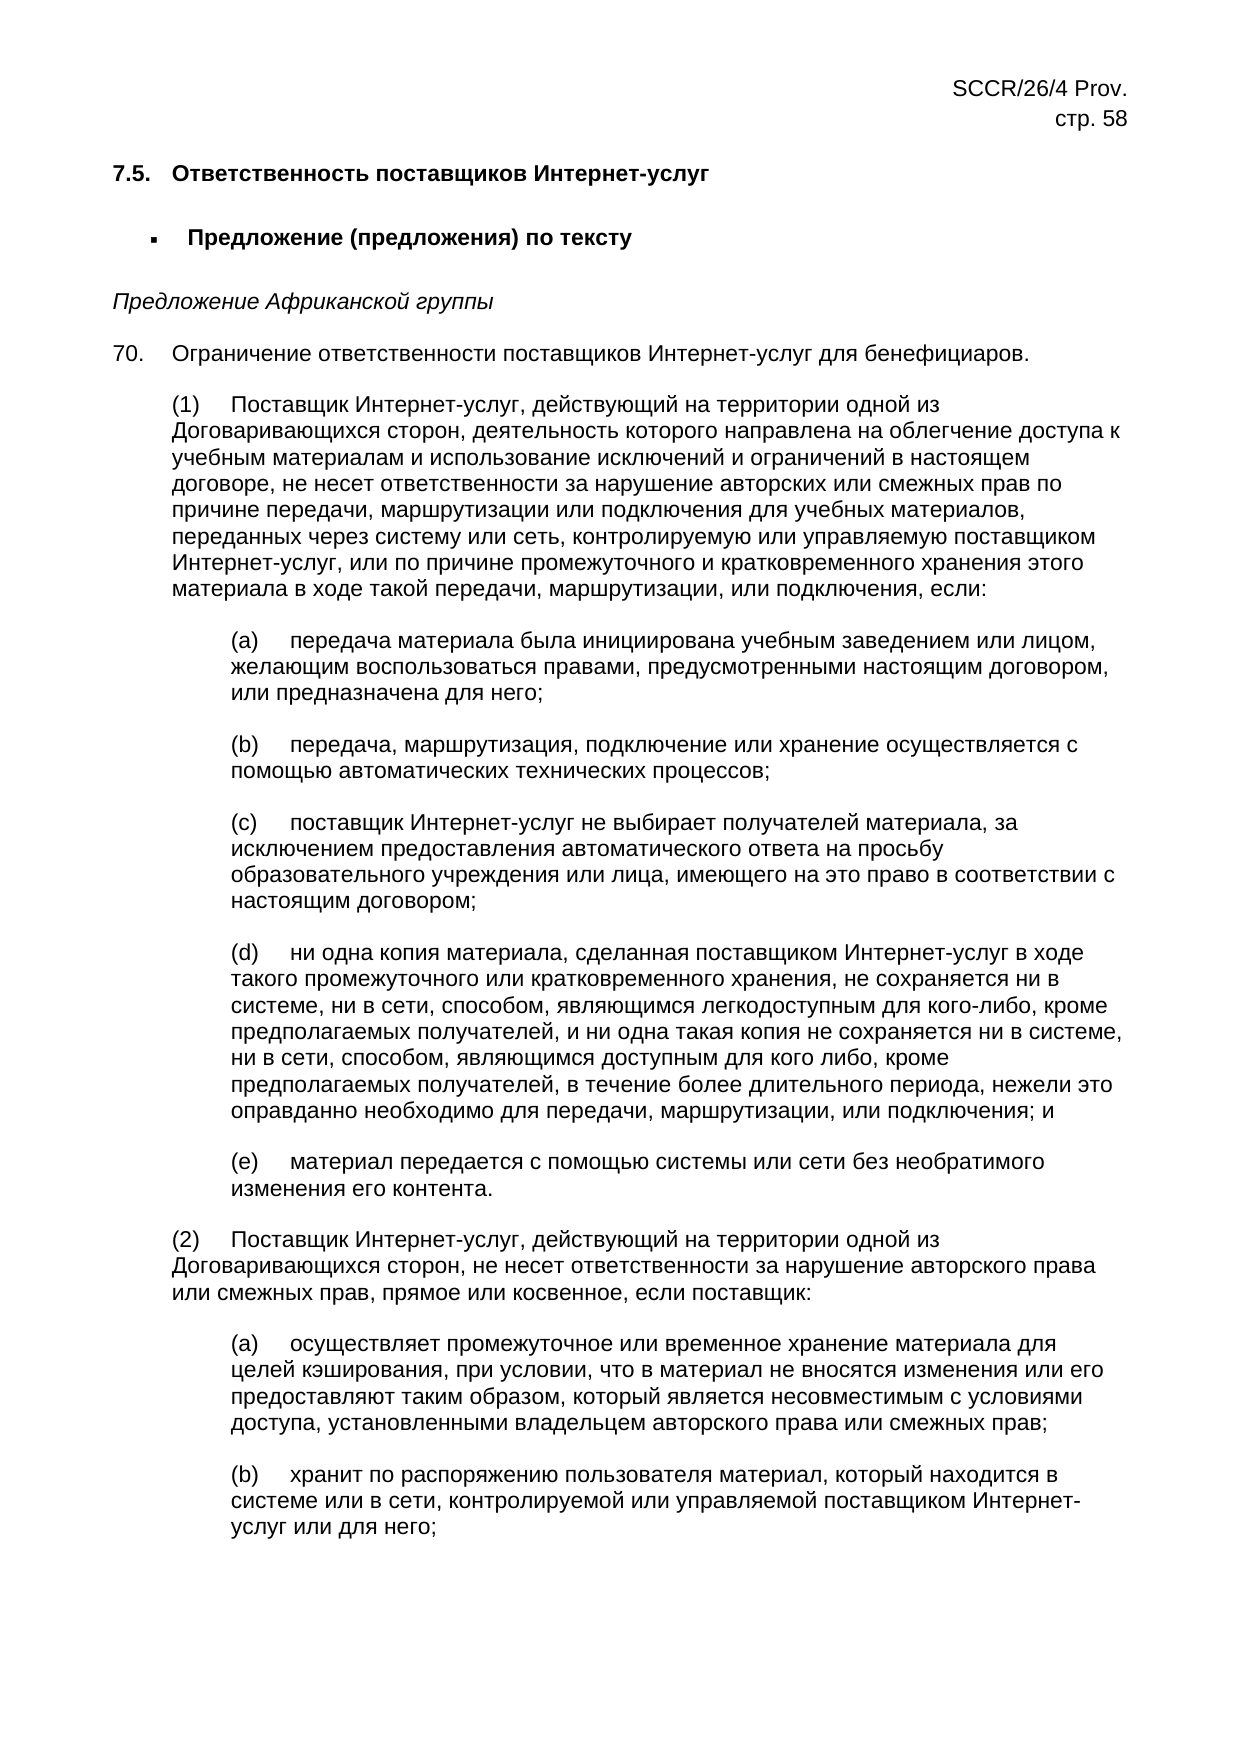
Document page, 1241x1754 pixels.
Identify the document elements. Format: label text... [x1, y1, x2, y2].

list (b) передача, маршрутизация, подключение или хранение осуществляется с помощью автоматических технических процессов; [231, 731, 1128, 783]
list (с) поставщик Интернет-услуг не выбирает получателей материала, за исключением предоставления автоматического ответа на просьбу образовательного учреждения или лица, имеющего на это право в соответствии с настоящим договором; [231, 808, 1128, 914]
list 7.5. Ответственность поставщиков Интернет-услуг [112, 160, 1128, 187]
list (а) осуществляет промежуточное или временное хранение материала для целей кэширования, при условии, что в материал не вносятся изменения или его предоставляют таким образом, который является несовместимым с условиями доступа, установленными владельцем авторского права или смежных прав; [231, 1330, 1128, 1436]
list (е) материал передается с помощью системы или сети без необратимого изменения его контента. [231, 1148, 1128, 1201]
list (b) хранит по распоряжению пользователя материал, который находится в системе или в сети, контролируемой или управляемой поставщиком Интернет-услуг или для него; [231, 1461, 1128, 1539]
list Предложение Африканской группы [112, 288, 1128, 314]
list 70. Ограничение ответственности поставщиков Интернет-услуг для бенефициаров. [112, 339, 1128, 366]
list (а) передача материала была инициирована учебным заведением или лицом, желающим воспользоваться правами, предусмотренными настоящим договором, или предназначена для него; [231, 627, 1128, 706]
list (1) Поставщик Интернет-услуг, действующий на территории одной из Договаривающихся сторон, деятельность которого направлена ​​на облегчение доступа к учебным материалам и использование исключений и ограничений в настоящем договоре, не несет ответственности за нарушение авторских или смежных прав по причине передачи, маршрутизации или подключения для учебных материалов, переданных через систему или сеть, контролируемую или управляемую поставщиком Интернет-услуг, или по причине промежуточного и кратковременного хранения этого материала в ходе такой передачи, маршрутизации, или подключения, если: [172, 391, 1128, 602]
list (d) ни одна копия материала, сделанная поставщиком Интернет-услуг в ходе такого промежуточного или кратковременного хранения, не сохраняется ни в системе, ни в сети, способом, являющимся легкодоступным для кого-либо, кроме предполагаемых получателей, и ни одна такая копия не сохраняется ни в системе, ни в сети, способом, являющимся доступным для кого либо, кроме предполагаемых получателей, в течение более длительного периода, нежели это оправданно необходимо для передачи, маршрутизации, или подключения; и [231, 939, 1128, 1123]
list (2) Поставщик Интернет-услуг, действующий на территории одной из Договаривающихся сторон, не несет ответственности за нарушение авторского права или смежных прав, прямое или косвенное, если поставщик: [172, 1226, 1128, 1305]
list Предложение (предложения) по тексту [150, 224, 1128, 251]
